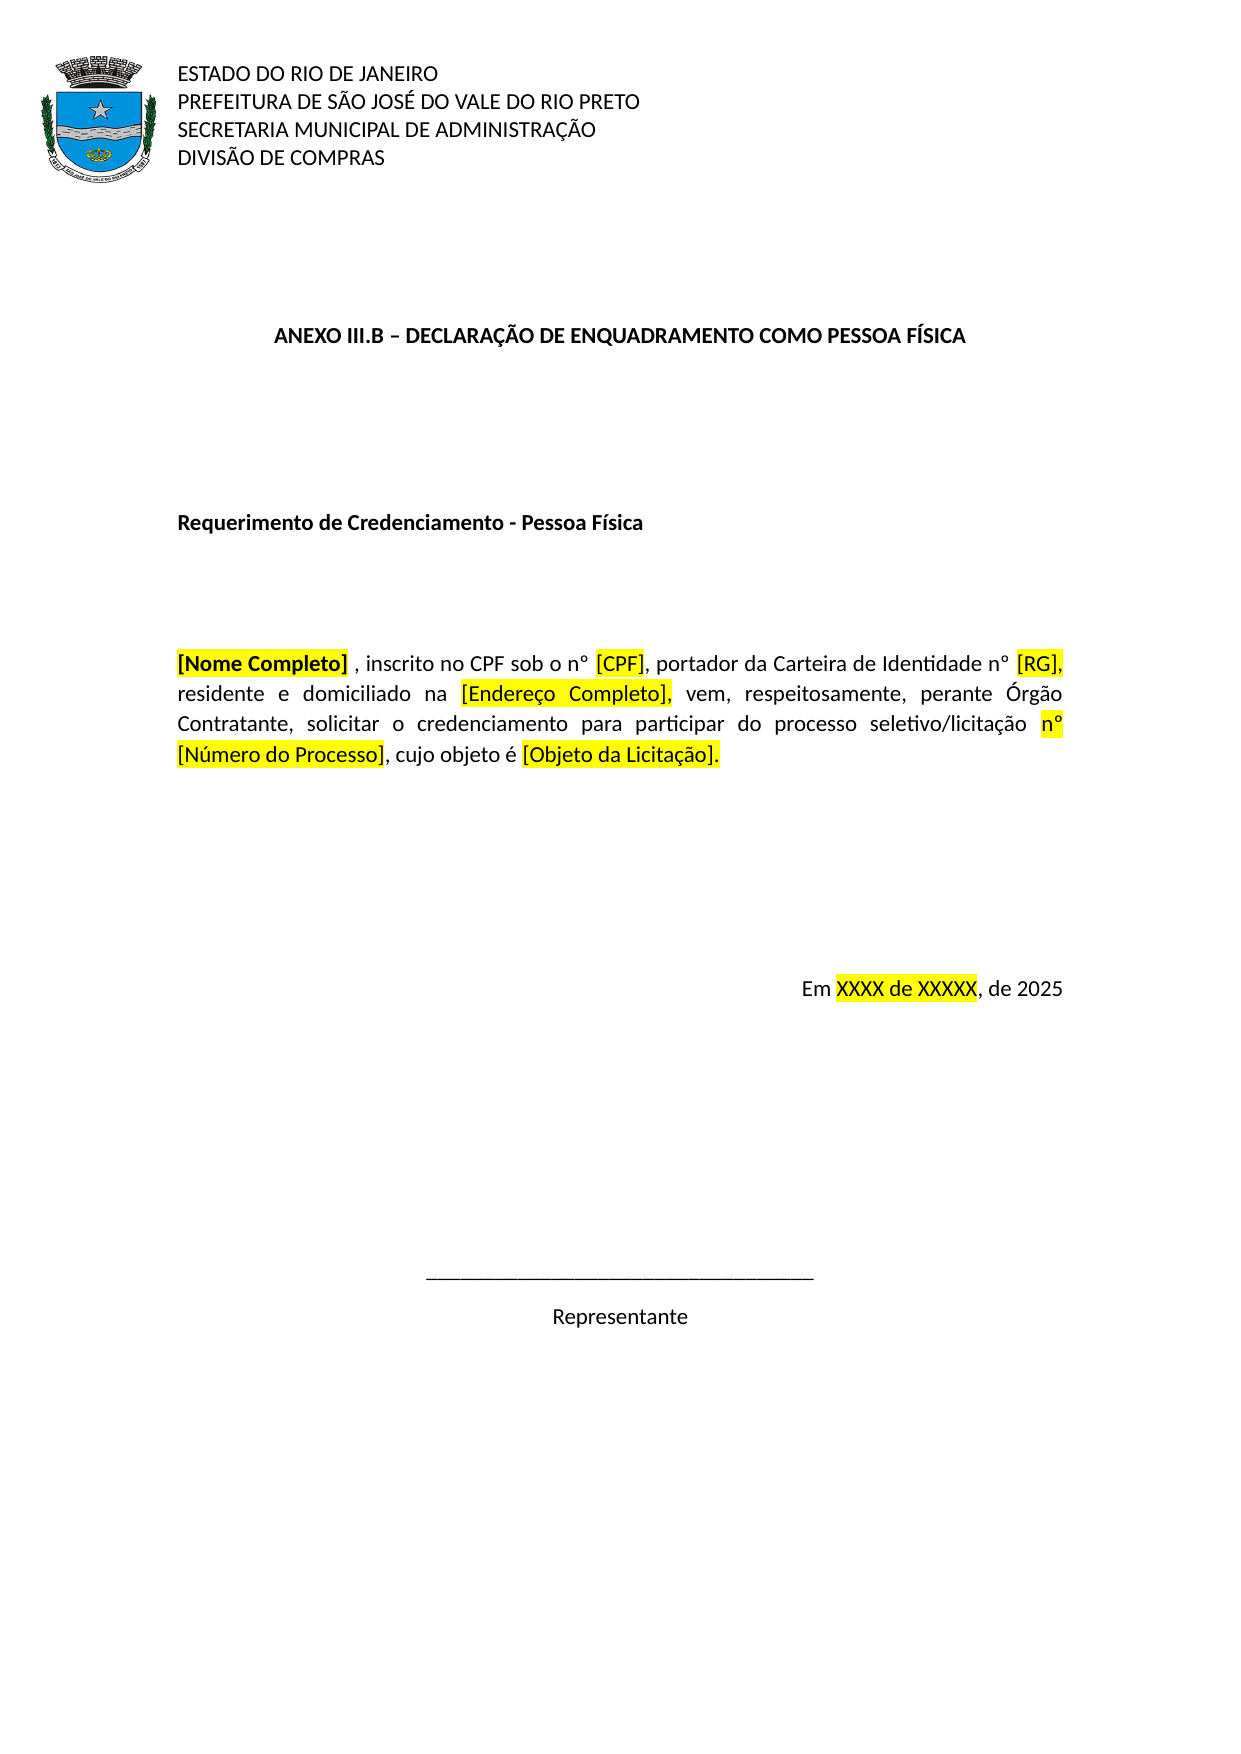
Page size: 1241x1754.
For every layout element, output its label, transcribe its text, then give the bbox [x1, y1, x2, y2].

text Em XXXX de XXXXX, de 2025 [177, 974, 836, 1002]
text Representante [177, 1302, 1063, 1330]
picture [40, 56, 157, 183]
text Em XXXX de XXXXX, de 2025 [977, 974, 1063, 1002]
text __________________________________ [177, 1255, 1063, 1283]
text Requerimento de Credenciamento - Pessoa Física [177, 508, 1063, 537]
text [Nome Completo] , inscrito no CPF sob o nº [CPF], portador da Carteira de Identidade nº [RG], residente e domiciliado na [Endereço Completo], vem, respeitosamente, perante Órgão Contratante, solicitar o credenciamento para participar do processo seletivo/licitação nº [Número do Processo], cujo objeto é [Objeto da Licitação]. [177, 649, 1063, 768]
text ANEXO III.B – DECLARAÇÃO DE ENQUADRAMENTO COMO PESSOA FÍSICA [177, 321, 1063, 349]
